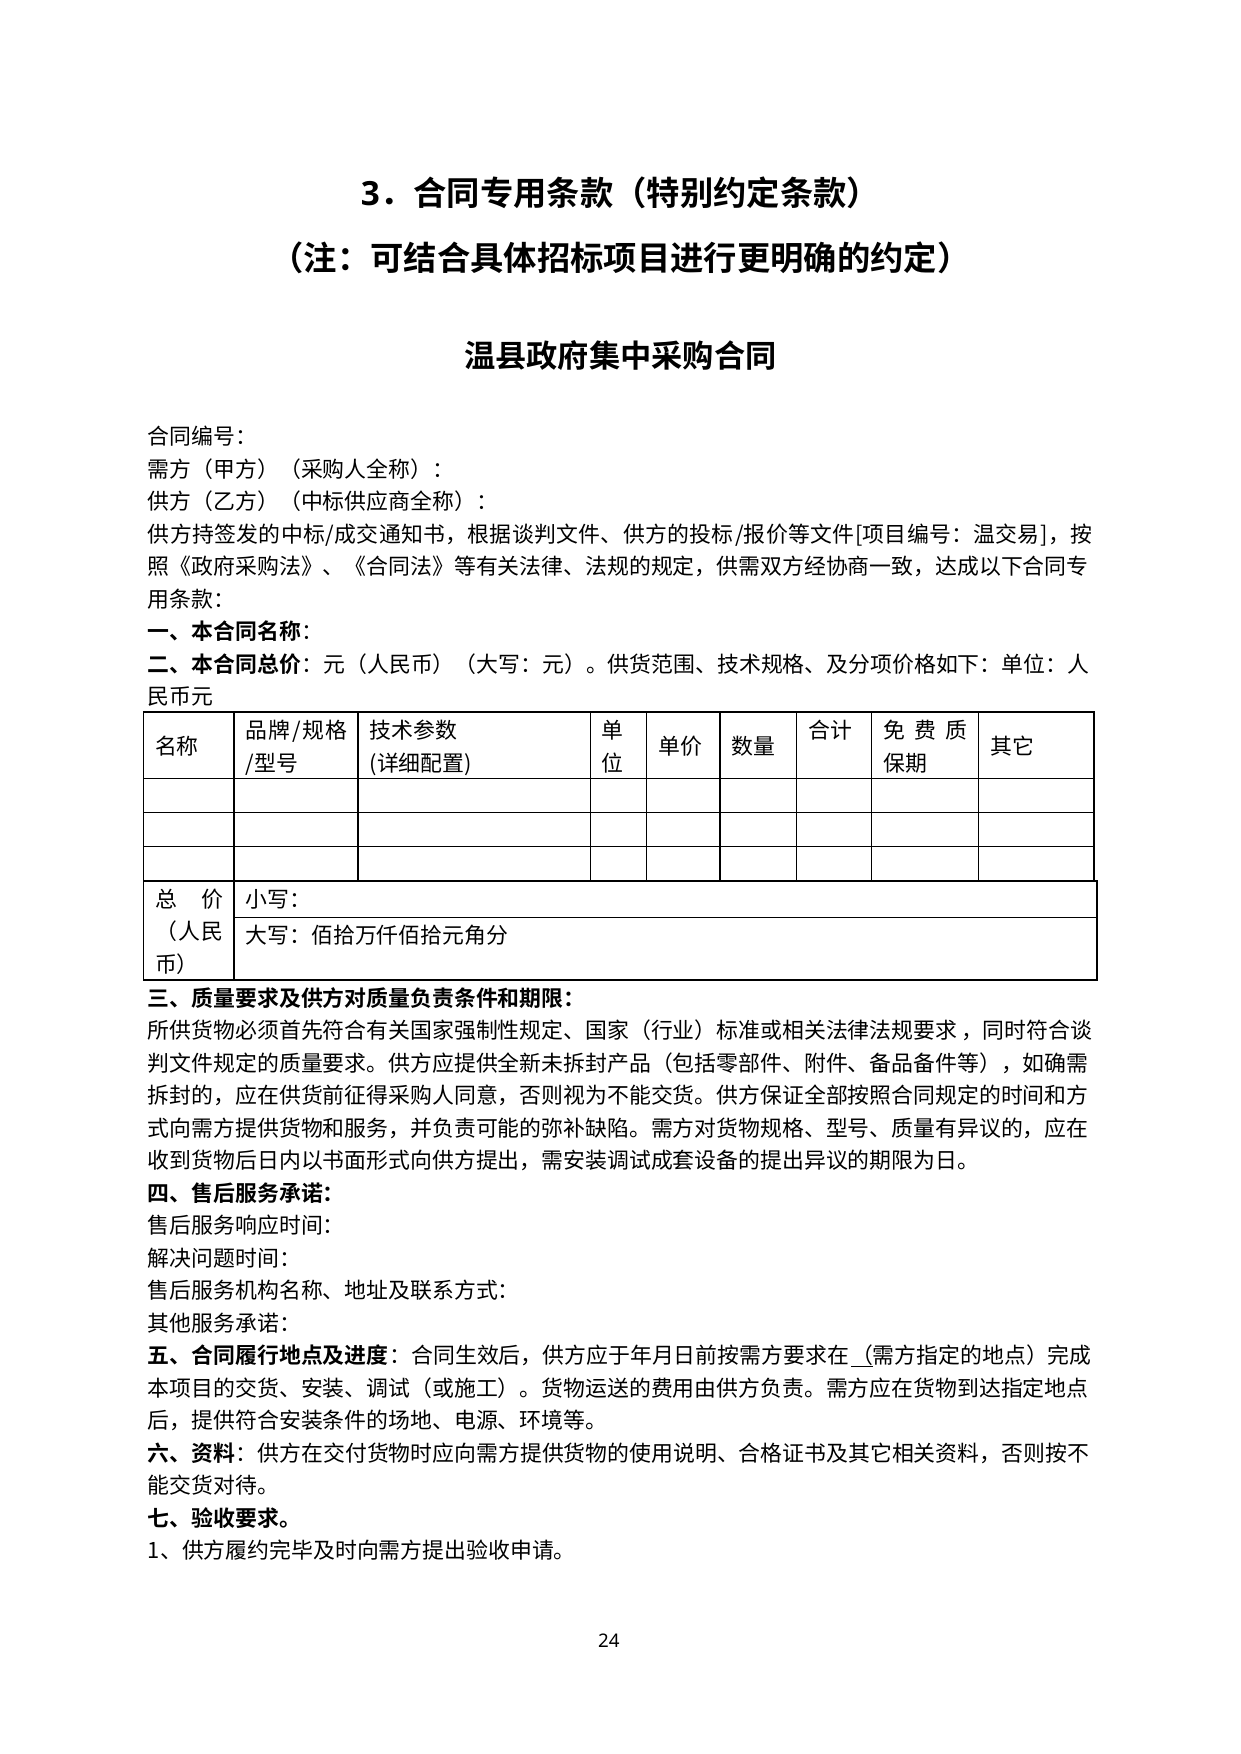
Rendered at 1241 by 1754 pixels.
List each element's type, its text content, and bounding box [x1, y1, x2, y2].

text 其他服务承诺： [148, 1306, 1092, 1338]
table_cell [359, 813, 590, 846]
table_cell [979, 779, 1093, 812]
table_header 技术参数 (详细配置) [359, 713, 590, 778]
text 五、合同履行地点及进度：合同生效后，供方应于年月日前按需方要求在（需方指定的地点）完成本项目的交货、安装、调试（或施工）。货物运送的费用由供方负责。需方应在货物到达指定地点后，提供符合安装条件的场地、电源、环境等。 [148, 1338, 1092, 1436]
table_header 单位 [591, 713, 646, 778]
table_cell 总价（人民币） [144, 882, 233, 979]
text （注：可结合具体招标项目进行更明确的约定） [148, 224, 1092, 289]
text 供方持签发的中标/成交通知书，根据谈判文件、供方的投标/报价等文件[项目编号：温交易]，按照《政府采购法》、《合同法》等有关法律、法规的规定，供需双方经协商一致，达成以下合同专用条款： [148, 516, 1092, 614]
table_header 品牌/规格/型号 [235, 713, 357, 778]
table_cell [647, 813, 719, 846]
table_cell [359, 779, 590, 812]
table_header 合计 [797, 713, 871, 778]
text 七、验收要求。 [148, 1501, 1092, 1533]
text 售后服务响应时间： [148, 1208, 1092, 1241]
subtitle 3．合同专用条款（特别约定条款） [148, 159, 1092, 224]
text 售后服务机构名称、地址及联系方式： [148, 1273, 1092, 1306]
table_cell [235, 779, 357, 812]
table_cell [872, 847, 978, 880]
text 解决问题时间： [148, 1241, 1092, 1273]
table_cell [797, 813, 871, 846]
table_cell [797, 847, 871, 880]
table_cell [797, 779, 871, 812]
text 六、资料：供方在交付货物时应向需方提供货物的使用说明、合格证书及其它相关资料，否则按不能交货对待。 [148, 1436, 1092, 1501]
table_cell [359, 847, 590, 880]
text 温县政府集中采购合同 [148, 321, 1092, 386]
table_cell [872, 779, 978, 812]
text 二、本合同总价：元（人民币）（大写：元）。供货范围、技术规格、及分项价格如下：单位：人民币元 [148, 646, 1092, 711]
text 供方（乙方）（中标供应商全称）： [148, 484, 1092, 516]
table_header 免费质保期 [872, 713, 978, 778]
text 所供货物必须首先符合有关国家强制性规定、国家（行业）标准或相关法律法规要求，同时符合谈判文件规定的质量要求。供方应提供全新未拆封产品（包括零部件、附件、备品备件等），如确需拆封的，应在供货前征得采购人同意，否则视为不能交货。供方保证全部按照合同规定的时间和方式向需方提供货物和服务，并负责可能的弥补缺陷。需方对货物规格、型号、质量有异议的，应在收到货物后日内以书面形式向供方提出，需安装调试成套设备的提出异议的期限为日。 [148, 1013, 1092, 1176]
table_header 名称 [144, 713, 233, 778]
table_cell [235, 813, 357, 846]
table_cell [591, 779, 646, 812]
table_cell [144, 779, 233, 812]
table_header 数量 [721, 713, 796, 778]
text 1、供方履约完毕及时向需方提出验收申请。 [148, 1533, 1092, 1566]
table_cell [979, 813, 1093, 846]
table_cell [647, 847, 719, 880]
table_cell [872, 813, 978, 846]
table_cell [235, 847, 357, 880]
table_cell [721, 779, 796, 812]
text 合同编号： [148, 419, 1092, 451]
table_cell [721, 813, 796, 846]
table_cell [979, 847, 1093, 880]
table_header 其它 [979, 713, 1093, 778]
table_cell 小写： [235, 882, 1096, 917]
table_cell [144, 813, 233, 846]
table_header 单价 [647, 713, 719, 778]
text 三、质量要求及供方对质量负责条件和期限： [148, 981, 1092, 1013]
text 四、售后服务承诺： [148, 1176, 1092, 1208]
table_cell [591, 813, 646, 846]
table_cell [144, 847, 233, 880]
text 需方（甲方）（采购人全称）： [148, 451, 1092, 484]
text 一、本合同名称： [148, 614, 1092, 646]
table_cell [647, 779, 719, 812]
table_cell [591, 847, 646, 880]
table_cell [721, 847, 796, 880]
table_cell 大写：佰拾万仟佰拾元角分 [235, 918, 1096, 979]
